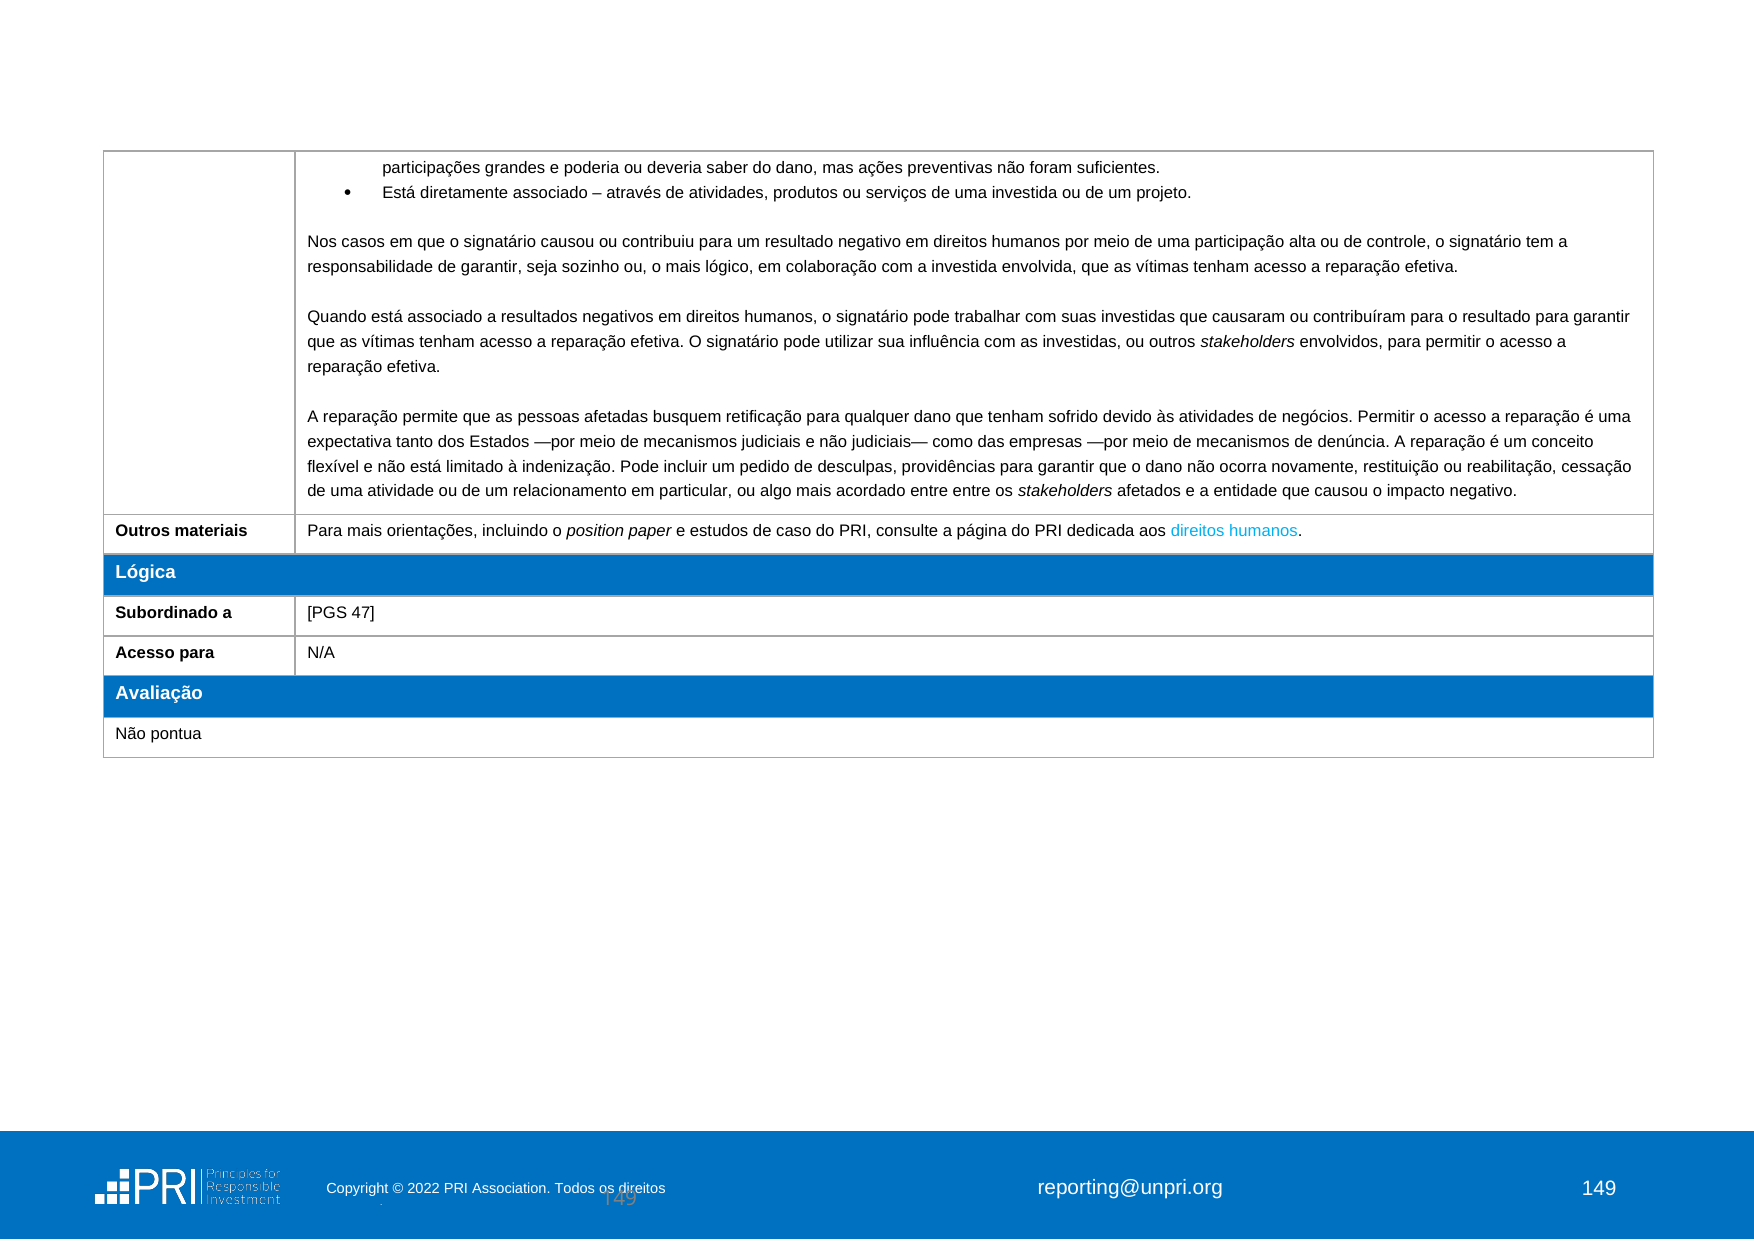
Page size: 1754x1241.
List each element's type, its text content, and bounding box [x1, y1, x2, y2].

table_cell Não pontua [104, 718, 1653, 756]
table_cell Lógica [104, 555, 1653, 595]
table_cell Acesso para [104, 637, 294, 674]
table_cell N/A [296, 637, 1653, 674]
table_cell Outros materiais [104, 515, 294, 553]
table_cell [PGS 47] [296, 597, 1653, 635]
table_cell Avaliação [104, 676, 1653, 717]
table_cell Subordinado a [104, 597, 294, 635]
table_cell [296, 152, 1653, 513]
table_cell Para mais orientações, incluindo o position paper e estudos de caso do PRI, consulte a página do PRI dedicada aos direitos humanos. [296, 515, 1653, 553]
picture [92, 1166, 282, 1207]
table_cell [104, 152, 294, 513]
